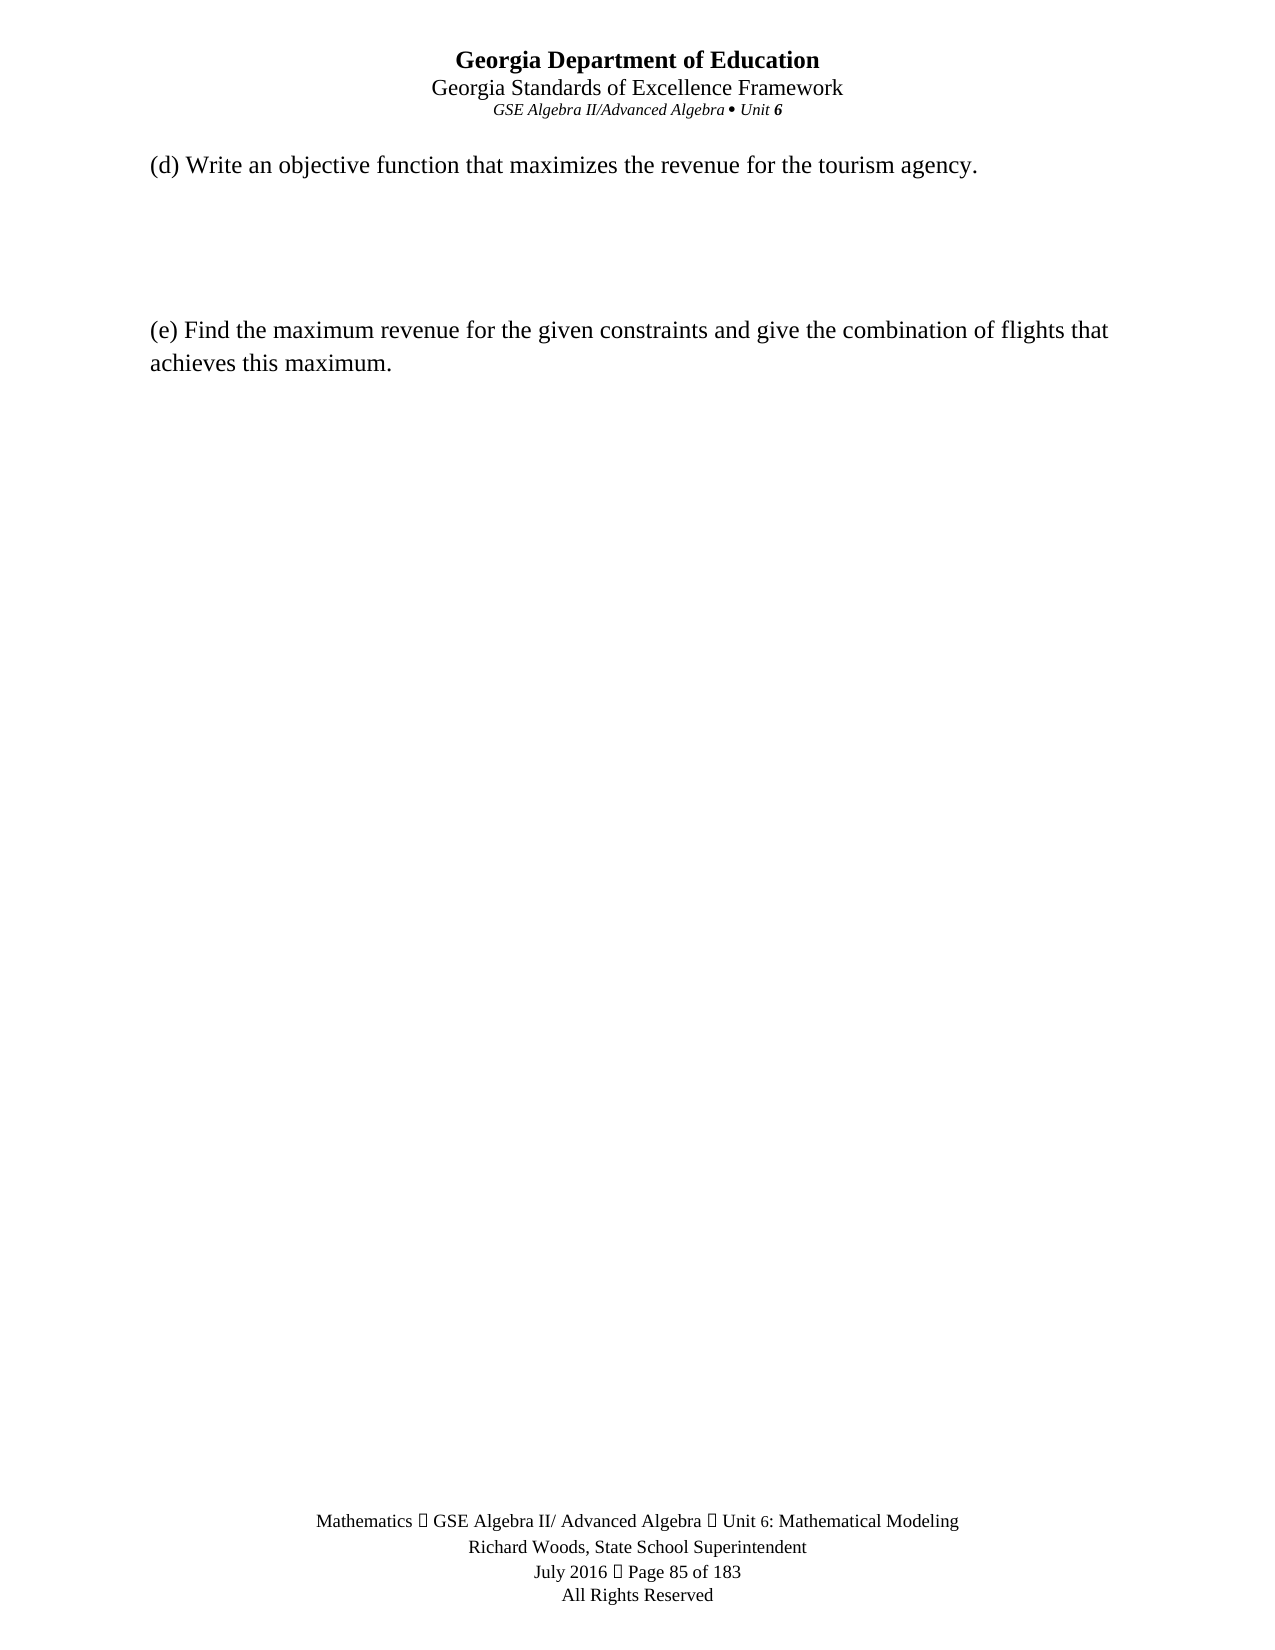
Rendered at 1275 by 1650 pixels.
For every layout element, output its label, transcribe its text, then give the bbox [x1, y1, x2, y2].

text (d) Write an objective function that maximizes the revenue for the tourism agency. [150, 150, 1125, 179]
text (e) Find the maximum revenue for the given constraints and give the combination of flights that achieves this maximum. [150, 315, 1125, 377]
